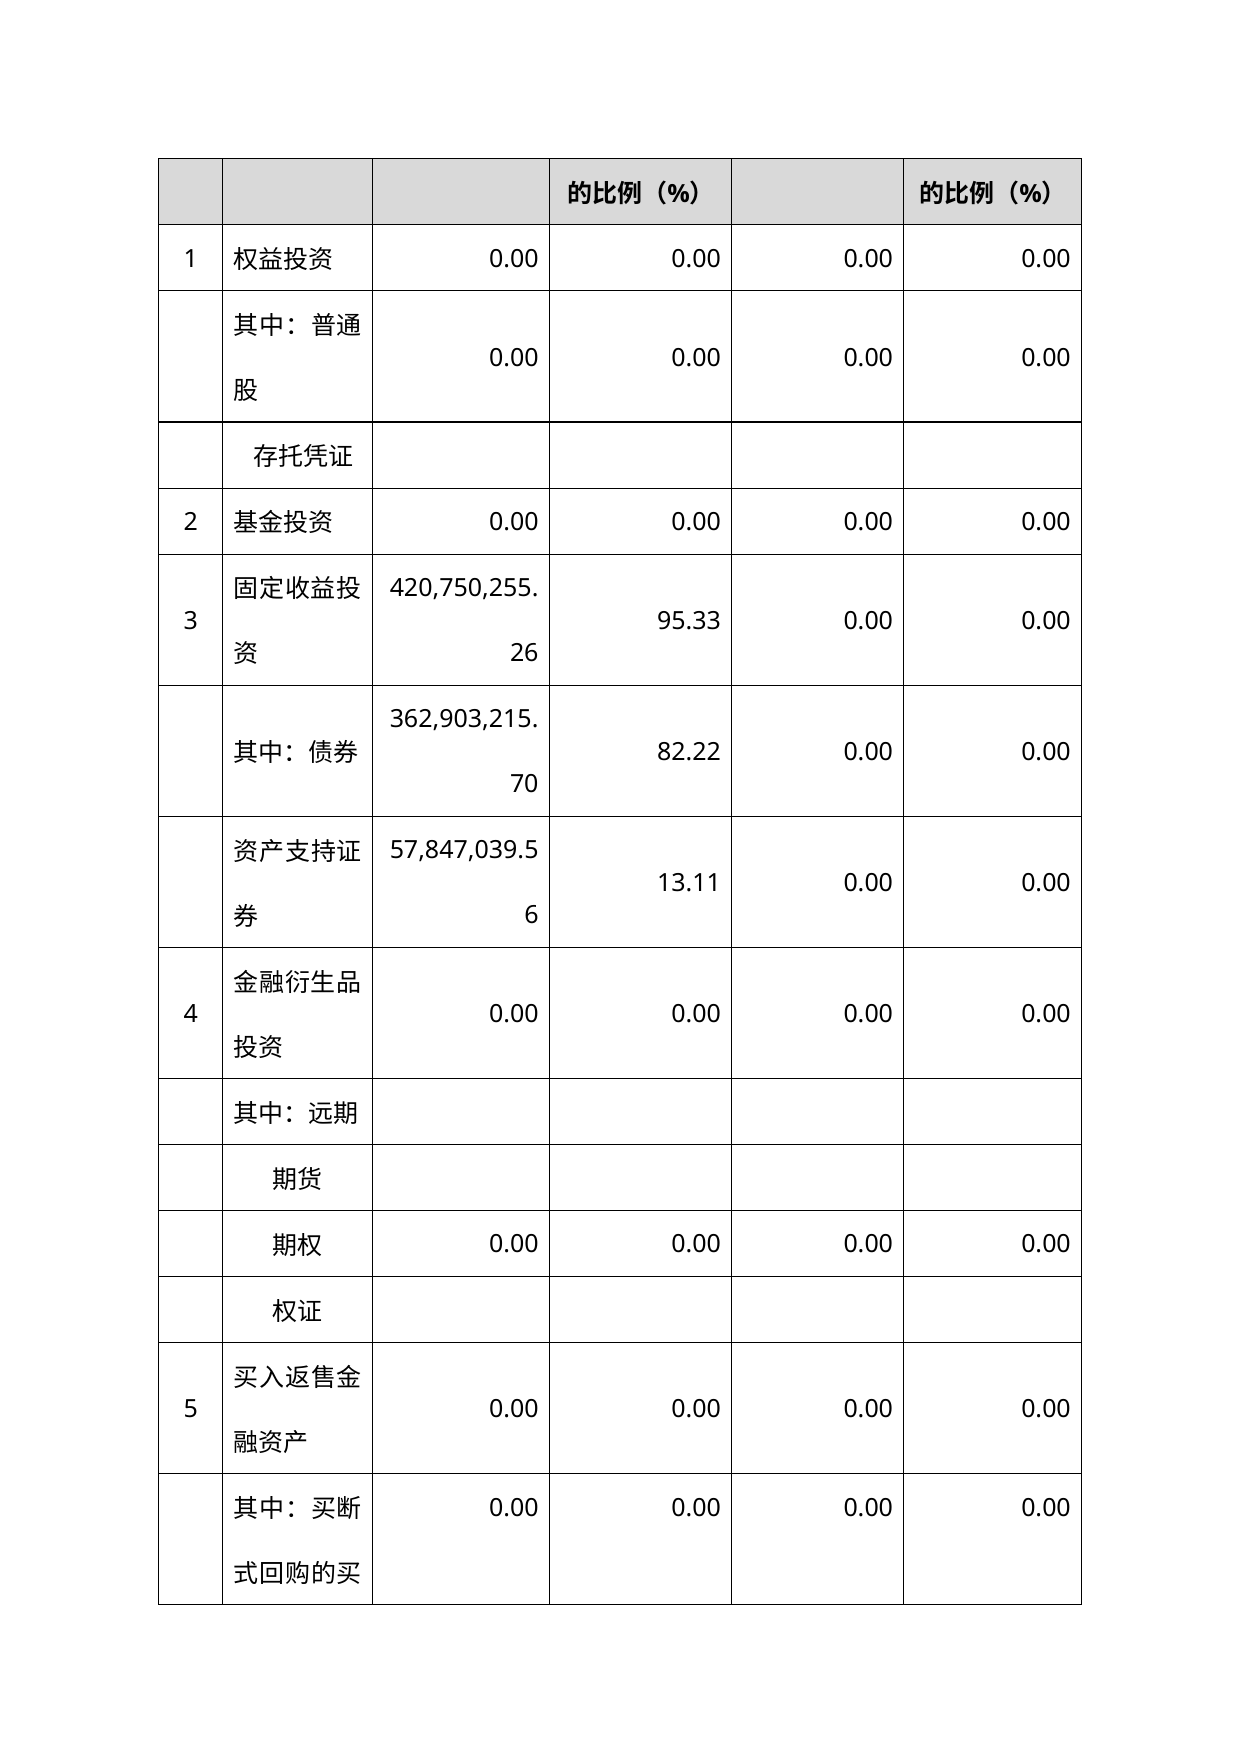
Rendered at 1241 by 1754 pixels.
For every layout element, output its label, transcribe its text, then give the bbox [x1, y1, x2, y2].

table_cell 0.00 [732, 555, 903, 684]
table_cell [904, 1079, 1081, 1144]
table_cell 5 [159, 1343, 222, 1473]
table_cell 0.00 [373, 1343, 549, 1473]
table_cell 0.00 [904, 555, 1081, 684]
table_cell [550, 1145, 731, 1210]
table_cell 其中：远期 [223, 1079, 372, 1144]
table_cell [904, 1145, 1081, 1210]
table_cell 0.00 [732, 817, 903, 947]
table_cell [732, 1079, 903, 1144]
table_cell 0.00 [904, 686, 1081, 816]
table_cell 0.00 [373, 489, 549, 553]
table_cell 固定收益投资 [223, 555, 372, 684]
table_cell 0.00 [732, 686, 903, 816]
table_cell 2 [159, 489, 222, 553]
table_cell 0.00 [550, 225, 731, 290]
table_cell 0.00 [904, 291, 1081, 421]
table_cell 0.00 [732, 291, 903, 421]
table_cell 期货 [223, 1145, 372, 1210]
table_cell [159, 423, 222, 487]
table_cell 0.00 [904, 489, 1081, 553]
table_cell 0.00 [373, 225, 549, 290]
table_cell [904, 1277, 1081, 1342]
table_cell [373, 1145, 549, 1210]
table_cell 资产支持证券 [223, 817, 372, 947]
table_cell 期权 [223, 1211, 372, 1276]
table_cell 其中：普通股 [223, 291, 372, 421]
table_cell 13.11 [550, 817, 731, 947]
table_cell 0.00 [904, 1474, 1081, 1604]
table_cell 金融衍生品投资 [223, 948, 372, 1078]
table_cell 权证 [223, 1277, 372, 1342]
table_cell [732, 1145, 903, 1210]
table_cell [159, 1474, 222, 1604]
table_cell [732, 1277, 903, 1342]
table_cell 0.00 [373, 948, 549, 1078]
table_cell 0.00 [373, 291, 549, 421]
table_cell 0.00 [550, 1211, 731, 1276]
table_cell 0.00 [373, 1211, 549, 1276]
table_cell 0.00 [732, 948, 903, 1078]
table_cell 3 [159, 555, 222, 684]
table_cell 0.00 [550, 291, 731, 421]
table_cell [159, 1277, 222, 1342]
table_cell 0.00 [550, 1343, 731, 1473]
table_cell 95.33 [550, 555, 731, 684]
table_cell 362,903,215.70 [373, 686, 549, 816]
table_cell 0.00 [732, 1474, 903, 1604]
table_cell 金额 [732, 159, 903, 224]
table_cell 占产品总资产的比例（%） [550, 159, 731, 224]
table_cell [159, 1079, 222, 1144]
table_cell 金额 [373, 159, 549, 224]
table_cell 0.00 [732, 1343, 903, 1473]
table_cell 0.00 [904, 948, 1081, 1078]
table_cell 占产品总资产的比例（%） [904, 159, 1081, 224]
table_cell [373, 1079, 549, 1144]
table_cell 0.00 [904, 225, 1081, 290]
table_cell [904, 423, 1081, 487]
table_cell 存托凭证 [223, 423, 372, 487]
table_cell 420,750,255.26 [373, 555, 549, 684]
table_cell 基金投资 [223, 489, 372, 553]
table_cell 买入返售金融资产 [223, 1343, 372, 1473]
table_cell 0.00 [550, 1474, 731, 1604]
table_cell [159, 817, 222, 947]
table_cell 0.00 [732, 489, 903, 553]
table_cell 57,847,039.56 [373, 817, 549, 947]
table_cell [159, 291, 222, 421]
table_cell 82.22 [550, 686, 731, 816]
table_cell [159, 1145, 222, 1210]
table_cell [373, 423, 549, 487]
table_cell [159, 1211, 222, 1276]
table_cell 其中：债券 [223, 686, 372, 816]
table_cell 4 [159, 948, 222, 1078]
table_cell [550, 1079, 731, 1144]
table_cell 0.00 [732, 1211, 903, 1276]
table_cell 0.00 [904, 1343, 1081, 1473]
table_cell [550, 423, 731, 487]
table_cell 0.00 [904, 817, 1081, 947]
table_cell 0.00 [904, 1211, 1081, 1276]
table_cell 1 [159, 225, 222, 290]
table_cell [159, 686, 222, 816]
table_cell 0.00 [550, 948, 731, 1078]
table_cell 其中：买断式回购的买入返售金融资产 [223, 1474, 372, 1604]
table_cell 0.00 [373, 1474, 549, 1604]
table_cell 0.00 [732, 225, 903, 290]
table_cell [732, 423, 903, 487]
table_cell [373, 1277, 549, 1342]
table_cell [550, 1277, 731, 1342]
table_cell 0.00 [550, 489, 731, 553]
table_cell 权益投资 [223, 225, 372, 290]
